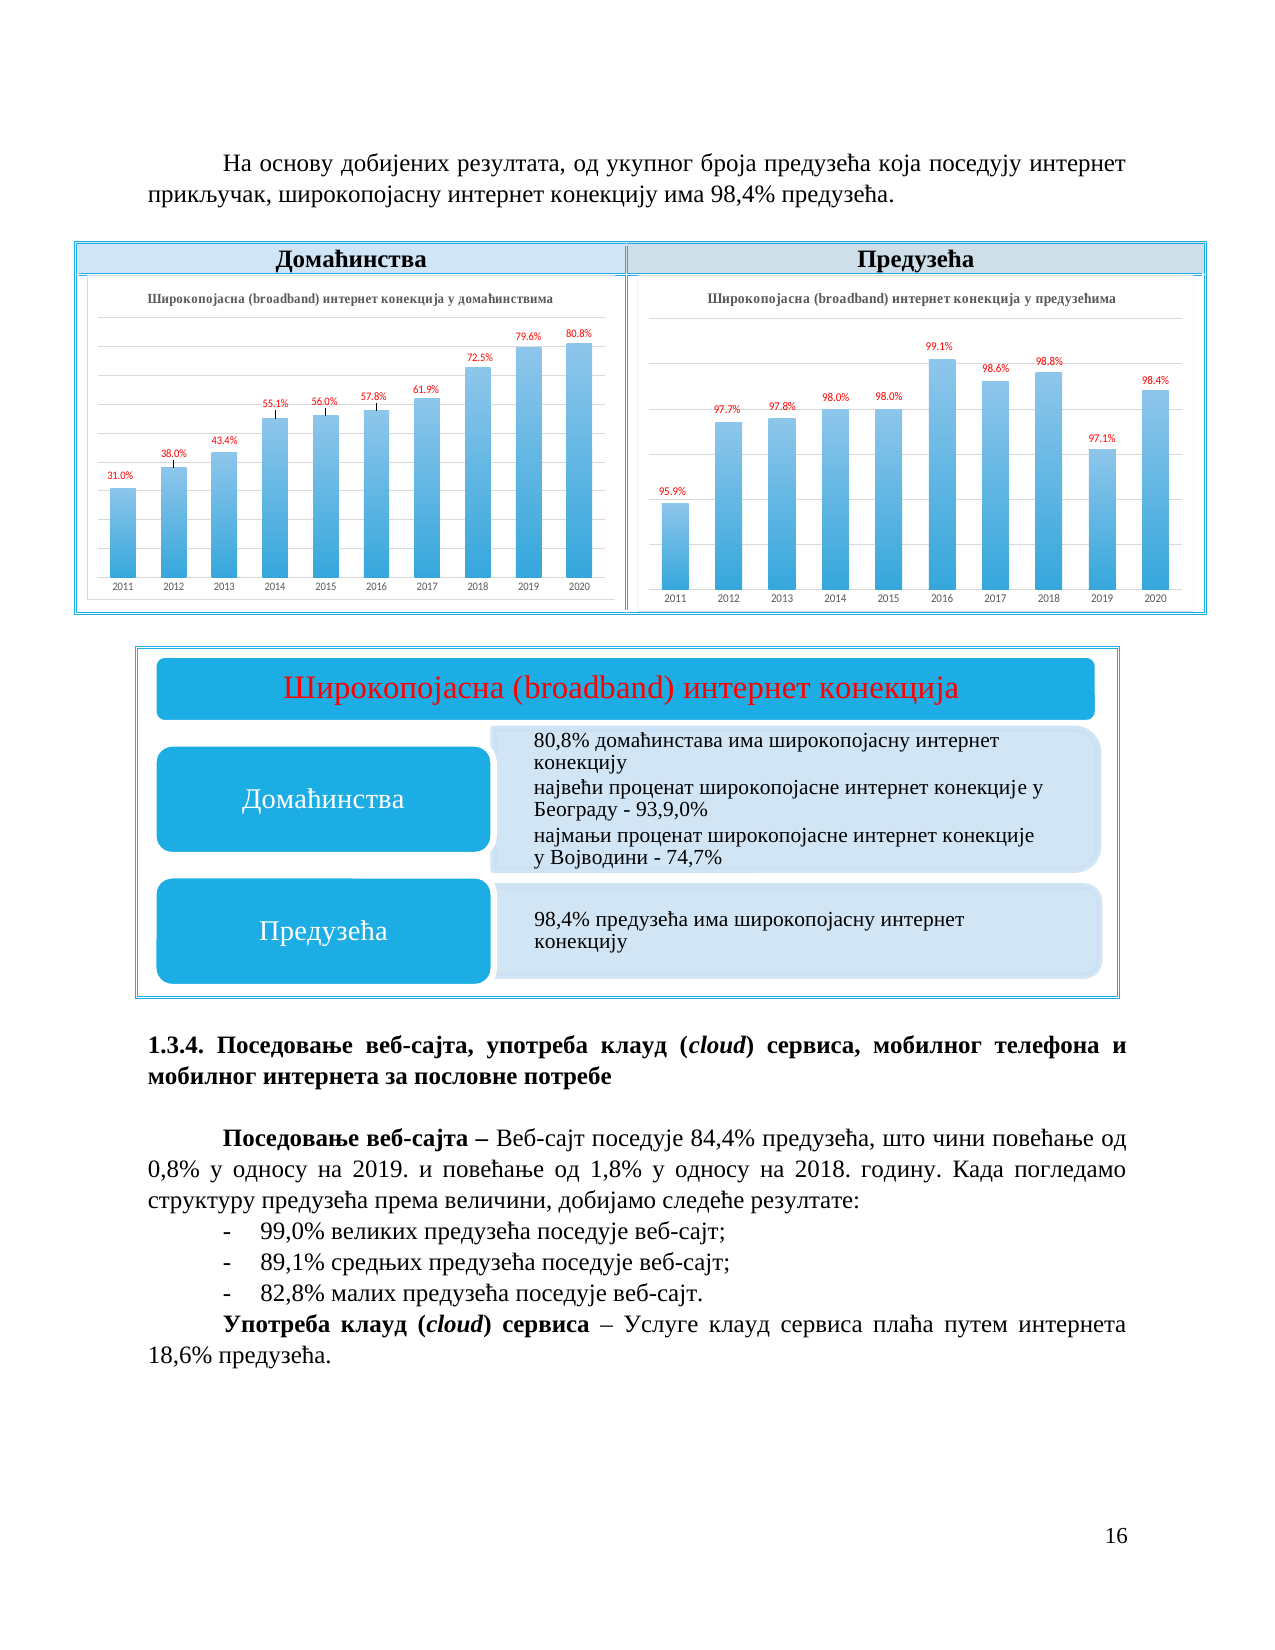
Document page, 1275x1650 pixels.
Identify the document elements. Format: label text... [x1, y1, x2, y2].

table_header Предузећа [626, 244, 1204, 273]
text На основу добијених резултата, од укупног броја предузећа која поседују интернет прикључак, широкопојасну интернет конекцију има 98,4% предузећа. [148, 148, 1127, 207]
list 89,1% средњих предузећа поседује веб-сајт; [223, 1247, 1127, 1276]
table_header Домаћинства [77, 244, 626, 273]
list 82,8% малих предузећа поседује веб-сајт. [223, 1278, 1127, 1307]
text Употреба клауд (cloud) сервиса – Услуге клауд сервиса плаћа путем интернета 18,6% предузећа. [148, 1309, 1127, 1369]
table_cell [77, 273, 626, 612]
table_cell [626, 276, 637, 612]
text 1.3.4. Поседовање веб-сајта, употреба клауд (cloud) сервиса, мобилног телефона и мобилног интернета за пословне потребе [148, 1030, 1127, 1090]
table_cell [628, 273, 1204, 612]
list 99,0% великих предузећа поседује веб-сајт; [223, 1216, 1127, 1245]
table_header [138, 649, 1117, 996]
text Поседовање веб-сајта – Веб-сајт поседује 84,4% предузећа, што чини повећање од 0,8% у односу на 2019. и повећање од 1,8% у односу на 2018. годину. Када погледамо структуру предузећа према величини, добијамо следеће резултате: [148, 1123, 1127, 1214]
